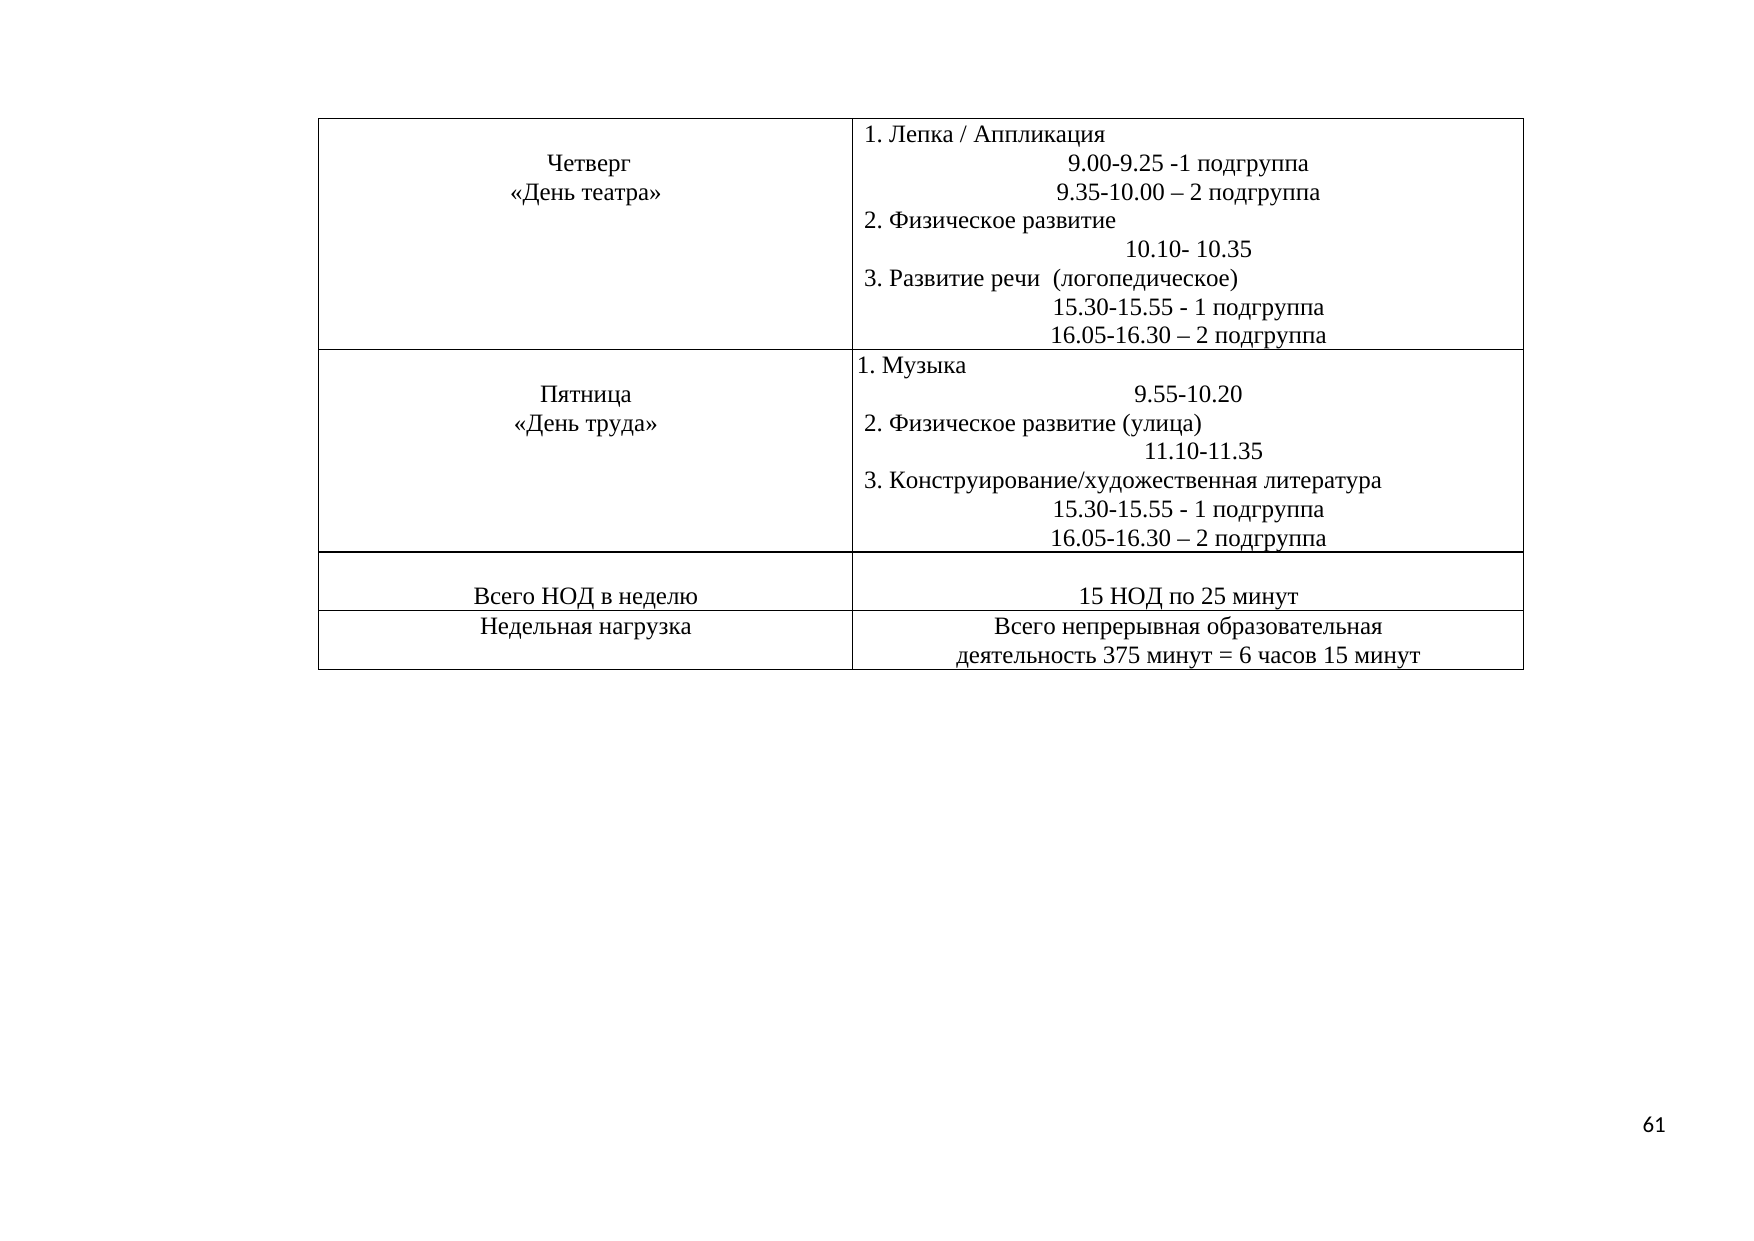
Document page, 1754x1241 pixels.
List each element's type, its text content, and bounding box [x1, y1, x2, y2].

table_cell 1. Лепка / Аппликация 9.00-9.25 -1 подгруппа 9.35-10.00 – 2 подгруппа 2. Физическое развитие 10.10- 10.35 3. Развитие речи (логопедическое) 15.30-15.55 - 1 подгруппа 16.05-16.30 – 2 подгруппа [853, 119, 1523, 349]
table_cell Всего непрерывная образовательная деятельность 375 минут = 6 часов 15 минут [853, 611, 1523, 668]
table_cell Четверг «День театра» [319, 119, 852, 349]
table_cell Недельная нагрузка [319, 611, 852, 668]
table_cell 1. Музыка 9.55-10.20 2. Физическое развитие (улица) 11.10-11.35 3. Конструирование/художественная литература 15.30-15.55 - 1 подгруппа 16.05-16.30 – 2 подгруппа [853, 350, 1523, 551]
table_cell Всего НОД в неделю [319, 553, 852, 610]
table_cell Пятница «День труда» [319, 350, 852, 551]
table_cell 15 НОД по 25 минут [853, 553, 1523, 610]
